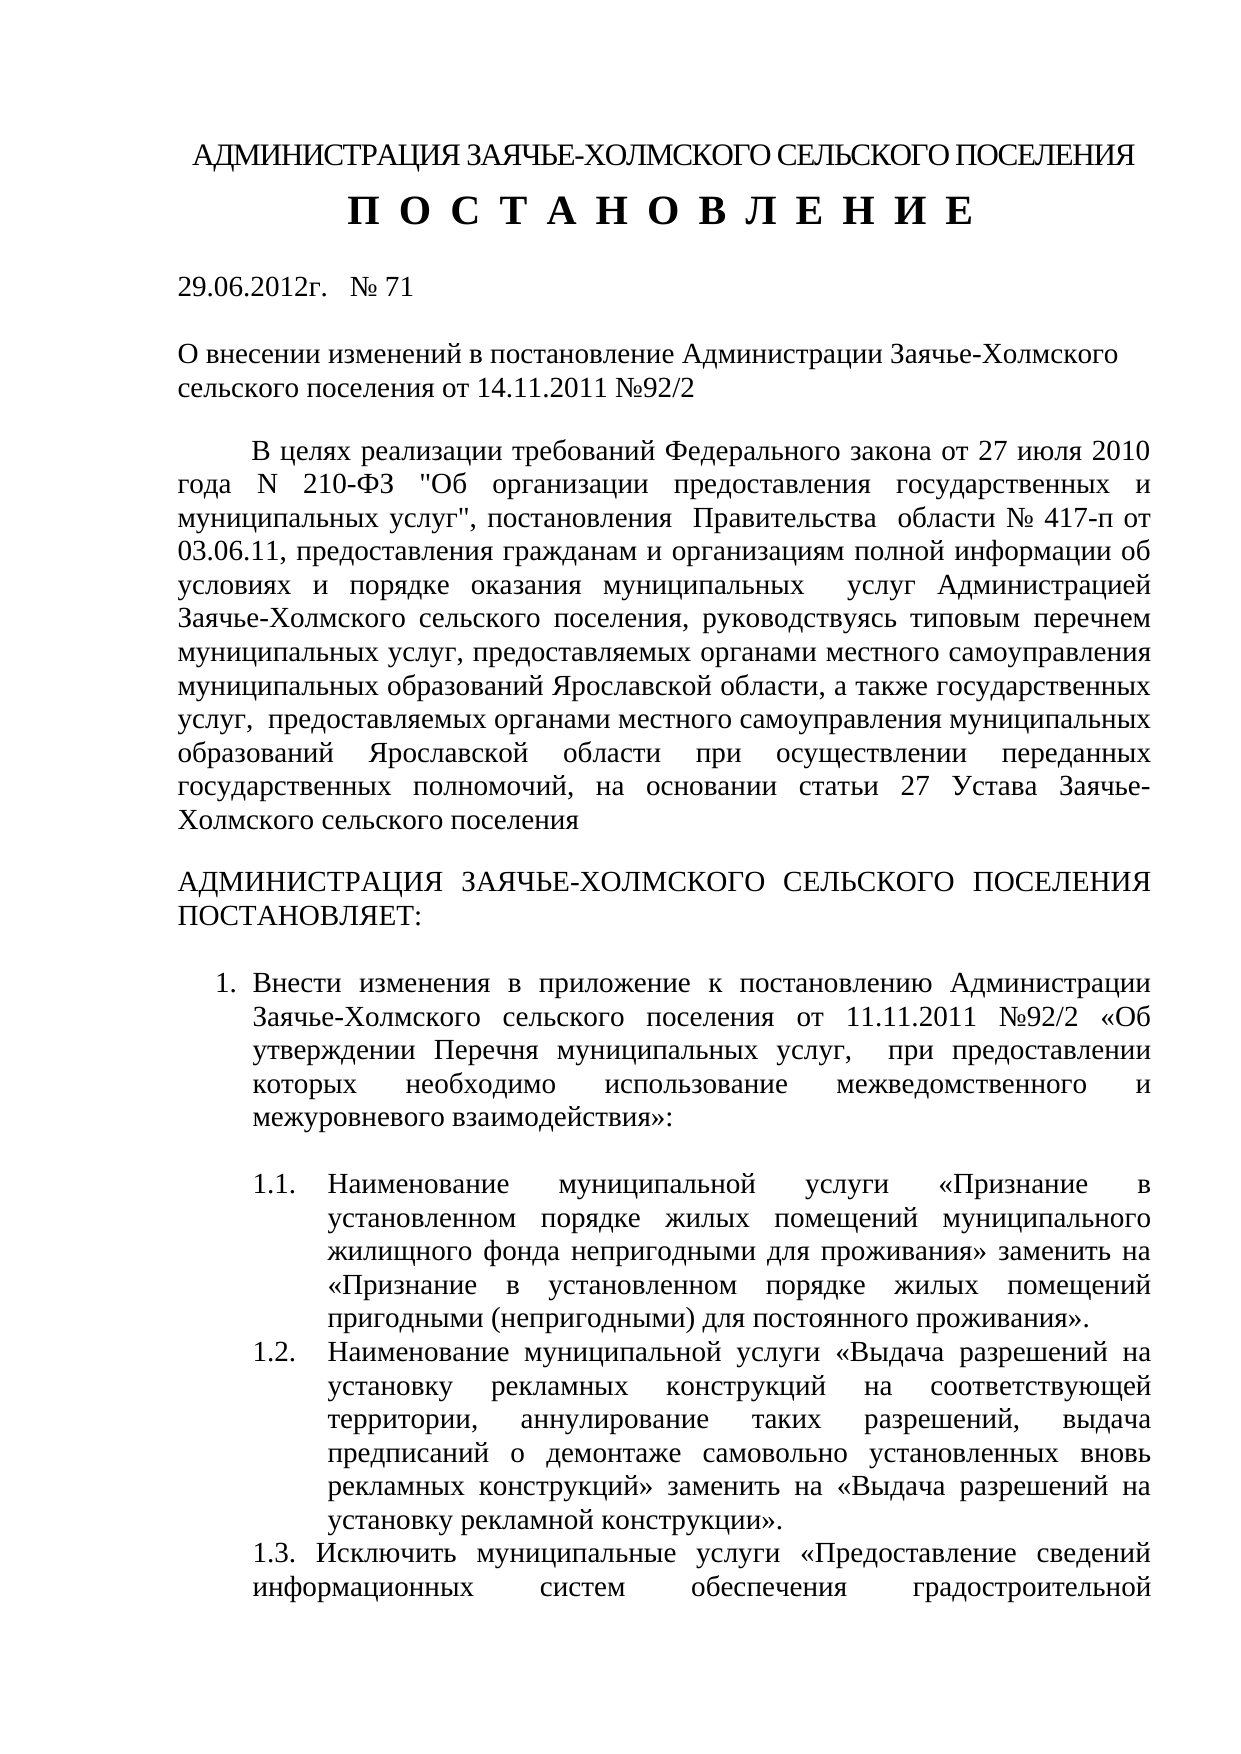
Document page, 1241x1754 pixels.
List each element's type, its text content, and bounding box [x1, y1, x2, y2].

list Наименование муниципальной услуги «Признание в установленном порядке жилых помещений муниципального жилищного фонда непригодными для проживания» заменить на «Признание в установленном порядке жилых помещений пригодными (непригодными) для постоянного проживания». [252, 1166, 1152, 1334]
text В целях реализации требований Федерального закона от 27 июля 2010 года N 210-ФЗ "Об организации предоставления государственных и муниципальных услуг", постановления Правительства области № 417-п от 03.06.11, предоставления гражданам и организациям полной информации об условиях и порядке оказания муниципальных услуг Администрацией Заячье-Холмского сельского поселения, руководствуясь типовым перечнем муниципальных услуг, предоставляемых органами местного самоуправления муниципальных образований Ярославской области, а также государственных услуг, предоставляемых органами местного самоуправления муниципальных образований Ярославской области при осуществлении переданных государственных полномочий, на основании статьи 27 Устава Заячье-Холмского сельского поселения [177, 433, 1152, 835]
subtitle 29.06.2012г. № 71 [177, 269, 1152, 303]
list Внести изменения в приложение к постановлению Администрации Заячье-Холмского сельского поселения от 11.11.2011 №92/2 «Об утверждении Перечня муниципальных услуг, при предоставлении которых необходимо использование межведомственного и межуровневого взаимодействия»: [215, 965, 1152, 1133]
text АДМИНИСТРАЦИЯ ЗАЯЧЬЕ-ХОЛМСКОГО СЕЛЬСКОГО ПОСЕЛЕНИЯ ПОСТАНОВЛЯЕТ: [177, 864, 1152, 932]
subtitle АДМИНИСТРАЦИЯ ЗАЯЧЬЕ-ХОЛМСКОГО СЕЛЬСКОГО ПОСЕЛЕНИЯ [177, 118, 1151, 177]
text П О С Т А Н О В Л Е Н И Е [177, 177, 1056, 236]
text О внесении изменений в постановление Администрации Заячье-Холмского сельского поселения от 14.11.2011 №92/2 [177, 337, 1152, 404]
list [252, 1535, 1152, 1602]
list Наименование муниципальной услуги «Выдача разрешений на установку рекламных конструкций на соответствующей территории, аннулирование таких разрешений, выдача предписаний о демонтаже самовольно установленных вновь рекламных конструкций» заменить на «Выдача разрешений на установку рекламной конструкции». [252, 1334, 1152, 1535]
